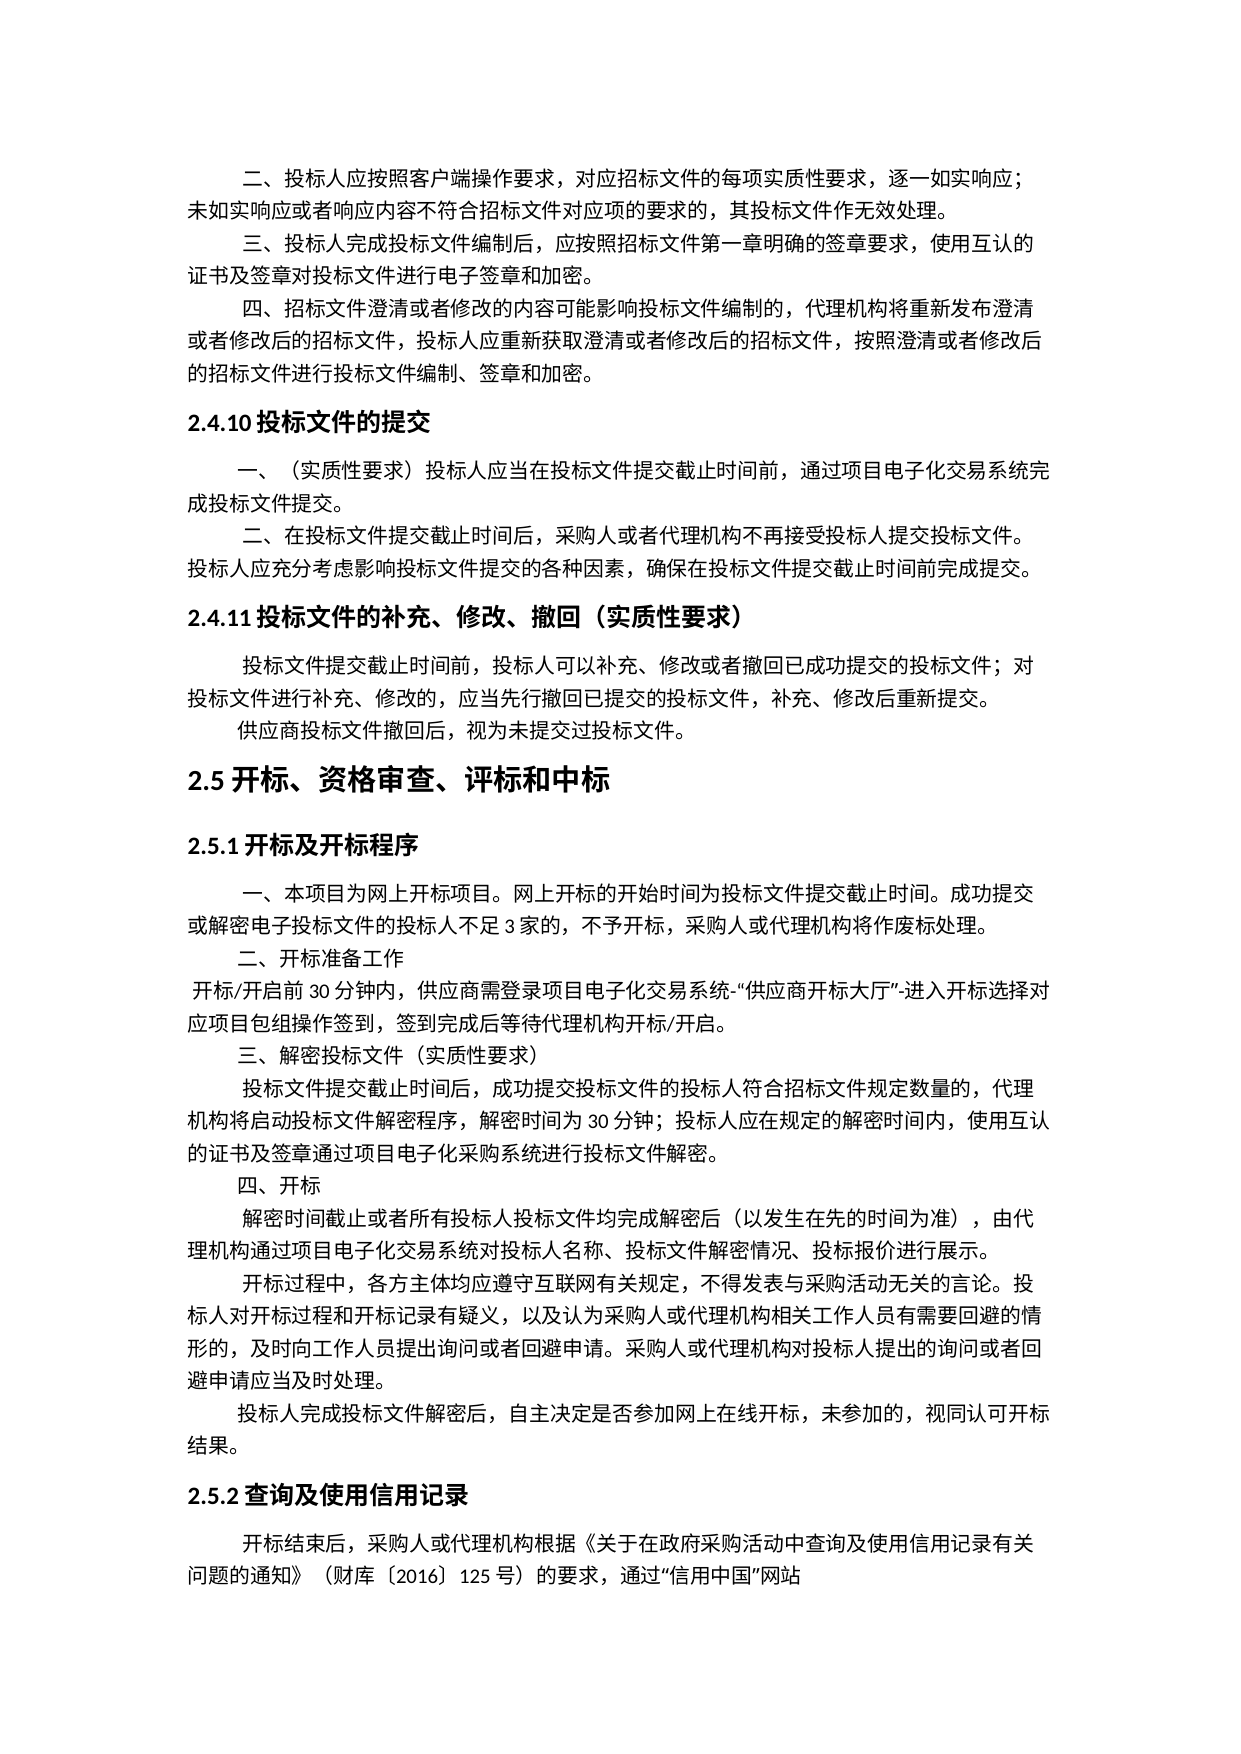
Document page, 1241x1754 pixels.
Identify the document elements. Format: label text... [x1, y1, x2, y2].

text 投标文件提交截止时间后，成功提交投标文件的投标人符合招标文件规定数量的，代理机构将启动投标文件解密程序，解密时间为30分钟；投标人应在规定的解密时间内，使用互认的证书及签章通过项目电子化采购系统进行投标文件解密。 [187, 1072, 1053, 1169]
text 开标/开启前30分钟内，供应商需登录项目电子化交易系统-“供应商开标大厅”-进入开标选择对应项目包组操作签到，签到完成后等待代理机构开标/开启。 [187, 974, 1053, 1039]
text 供应商投标文件撤回后，视为未提交过投标文件。 [187, 714, 1053, 747]
text 三、投标人完成投标文件编制后，应按照招标文件第一章明确的签章要求，使用互认的证书及签章对投标文件进行电子签章和加密。 [187, 227, 1053, 292]
text 二、投标人应按照客户端操作要求，对应招标文件的每项实质性要求，逐一如实响应；未如实响应或者响应内容不符合招标文件对应项的要求的，其投标文件作无效处理。 [187, 162, 1053, 227]
text 2.5.1开标及开标程序 [187, 812, 1053, 877]
text 2.5.2查询及使用信用记录 [187, 1462, 1053, 1527]
text 四、开标 [187, 1169, 1053, 1202]
text 一、（实质性要求）投标人应当在投标文件提交截止时间前，通过项目电子化交易系统完成投标文件提交。 [187, 454, 1053, 519]
text 二、开标准备工作 [187, 942, 1053, 974]
text 投标人完成投标文件解密后，自主决定是否参加网上在线开标，未参加的，视同认可开标结果。 [187, 1397, 1053, 1462]
text 一、本项目为网上开标项目。网上开标的开始时间为投标文件提交截止时间。成功提交或解密电子投标文件的投标人不足3家的，不予开标，采购人或代理机构将作废标处理。 [187, 877, 1053, 942]
text 三、解密投标文件（实质性要求） [187, 1039, 1053, 1072]
text 2.4.10投标文件的提交 [187, 389, 1053, 454]
text 四、招标文件澄清或者修改的内容可能影响投标文件编制的，代理机构将重新发布澄清或者修改后的招标文件，投标人应重新获取澄清或者修改后的招标文件，按照澄清或者修改后的招标文件进行投标文件编制、签章和加密。 [187, 292, 1053, 389]
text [187, 1527, 1053, 1592]
text 二、在投标文件提交截止时间后，采购人或者代理机构不再接受投标人提交投标文件。投标人应充分考虑影响投标文件提交的各种因素，确保在投标文件提交截止时间前完成提交。 [187, 519, 1053, 584]
text 2.5开标、资格审查、评标和中标 [187, 747, 1053, 812]
text 2.4.11投标文件的补充、修改、撤回（实质性要求） [187, 584, 1053, 649]
text 解密时间截止或者所有投标人投标文件均完成解密后（以发生在先的时间为准），由代理机构通过项目电子化交易系统对投标人名称、投标文件解密情况、投标报价进行展示。 [187, 1202, 1053, 1267]
text 开标过程中，各方主体均应遵守互联网有关规定，不得发表与采购活动无关的言论。投标人对开标过程和开标记录有疑义，以及认为采购人或代理机构相关工作人员有需要回避的情形的，及时向工作人员提出询问或者回避申请。采购人或代理机构对投标人提出的询问或者回避申请应当及时处理。 [187, 1267, 1053, 1397]
text 投标文件提交截止时间前，投标人可以补充、修改或者撤回已成功提交的投标文件；对投标文件进行补充、修改的，应当先行撤回已提交的投标文件，补充、修改后重新提交。 [187, 649, 1053, 714]
